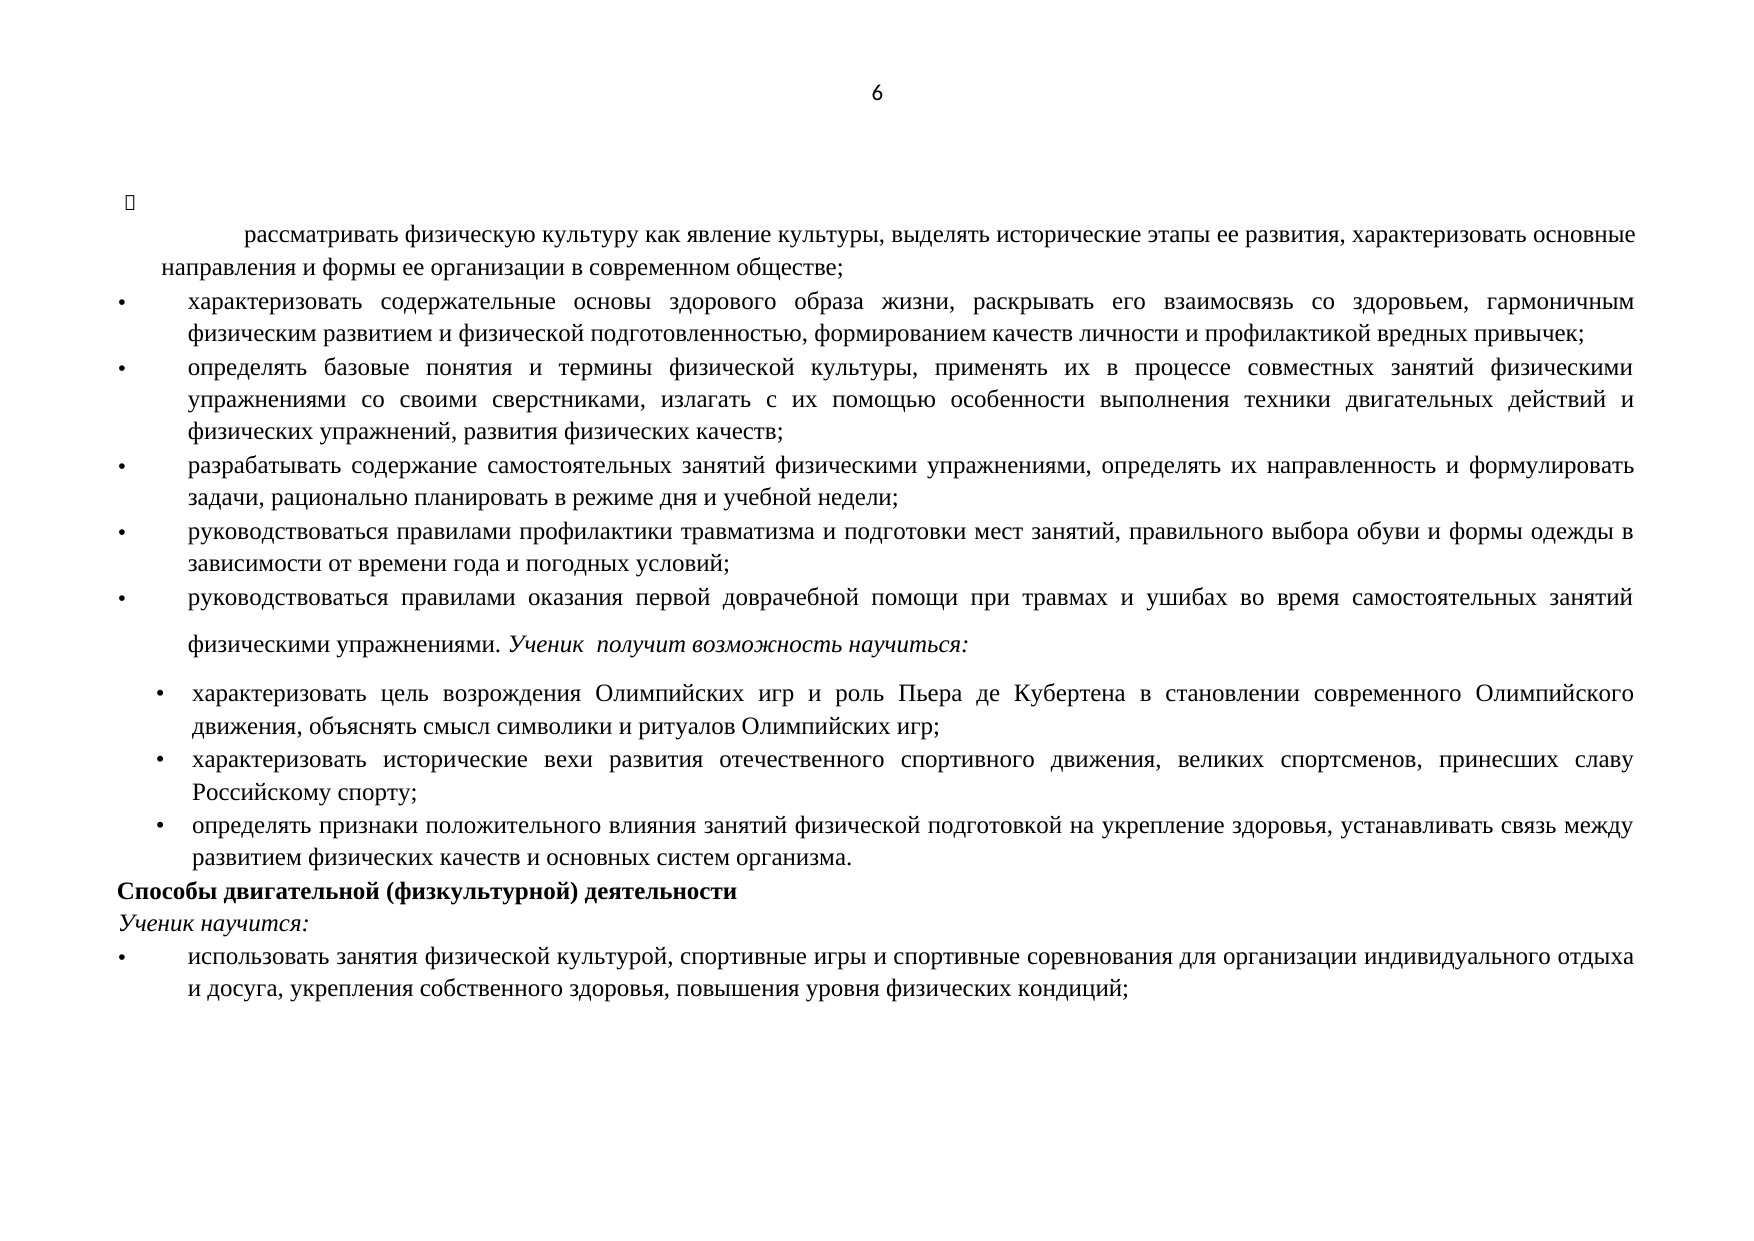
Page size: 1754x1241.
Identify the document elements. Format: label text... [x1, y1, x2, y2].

list определять признаки положительного влияния занятий физической подготовкой на укрепление здоровья, устанавливать связь между развитием физических качеств и основных систем организма. [156, 810, 1635, 871]
list характеризовать исторические вехи развития отечественного спортивного движения, великих спортсменов, принесших славу Российскому спорту; [156, 744, 1635, 805]
list использовать занятия физической культурой, спортивные игры и спортивные соревнования для организации индивидуального отдыха и досуга, укрепления собственного здоровья, повышения уровня физических кондиций; [118, 941, 1635, 1002]
list определять базовые понятия и термины физической культуры, применять их в процессе совместных занятий физическими упражнениями со своими сверстниками, излагать с их помощью особенности выполнения техники двигательных действий и физических упражнений, развития физических качеств; [118, 352, 1635, 445]
list руководствоваться правилами профилактики травматизма и подготовки мест занятий, правильного выбора обуви и формы одежды в зависимости от времени года и погодных условий; [118, 516, 1635, 577]
list характеризовать цель возрождения Олимпийских игр и роль Пьера де Кубертена в становлении современного Олимпийского движения, объяснять смысл символики и ритуалов Олимпийских игр; [156, 678, 1635, 739]
text направления и формы ее организации в современном обществе; [161, 252, 1635, 281]
list характеризовать содержательные основы здорового образа жизни, раскрывать его взаимосвязь со здоровьем, гармоничным физическим развитием и физической подготовленностью, формированием качеств личности и профилактикой вредных привычек; [118, 286, 1635, 347]
text рассматривать физическую культуру как явление культуры, выделять исторические этапы ее развития, характеризовать основные [118, 219, 1636, 248]
text Способы двигательной (физкультурной) деятельности Ученик научится: [117, 876, 821, 937]
list разрабатывать содержание самостоятельных занятий физическими упражнениями, определять их направленность и формулировать задачи, рационально планировать в режиме дня и учебной недели; [118, 450, 1635, 511]
list руководствоваться правилами оказания первой доврачебной помощи при травмах и ушибах во время самостоятельных занятий физическими упражнениями. Ученик получит возможность научиться: [118, 582, 1635, 658]
